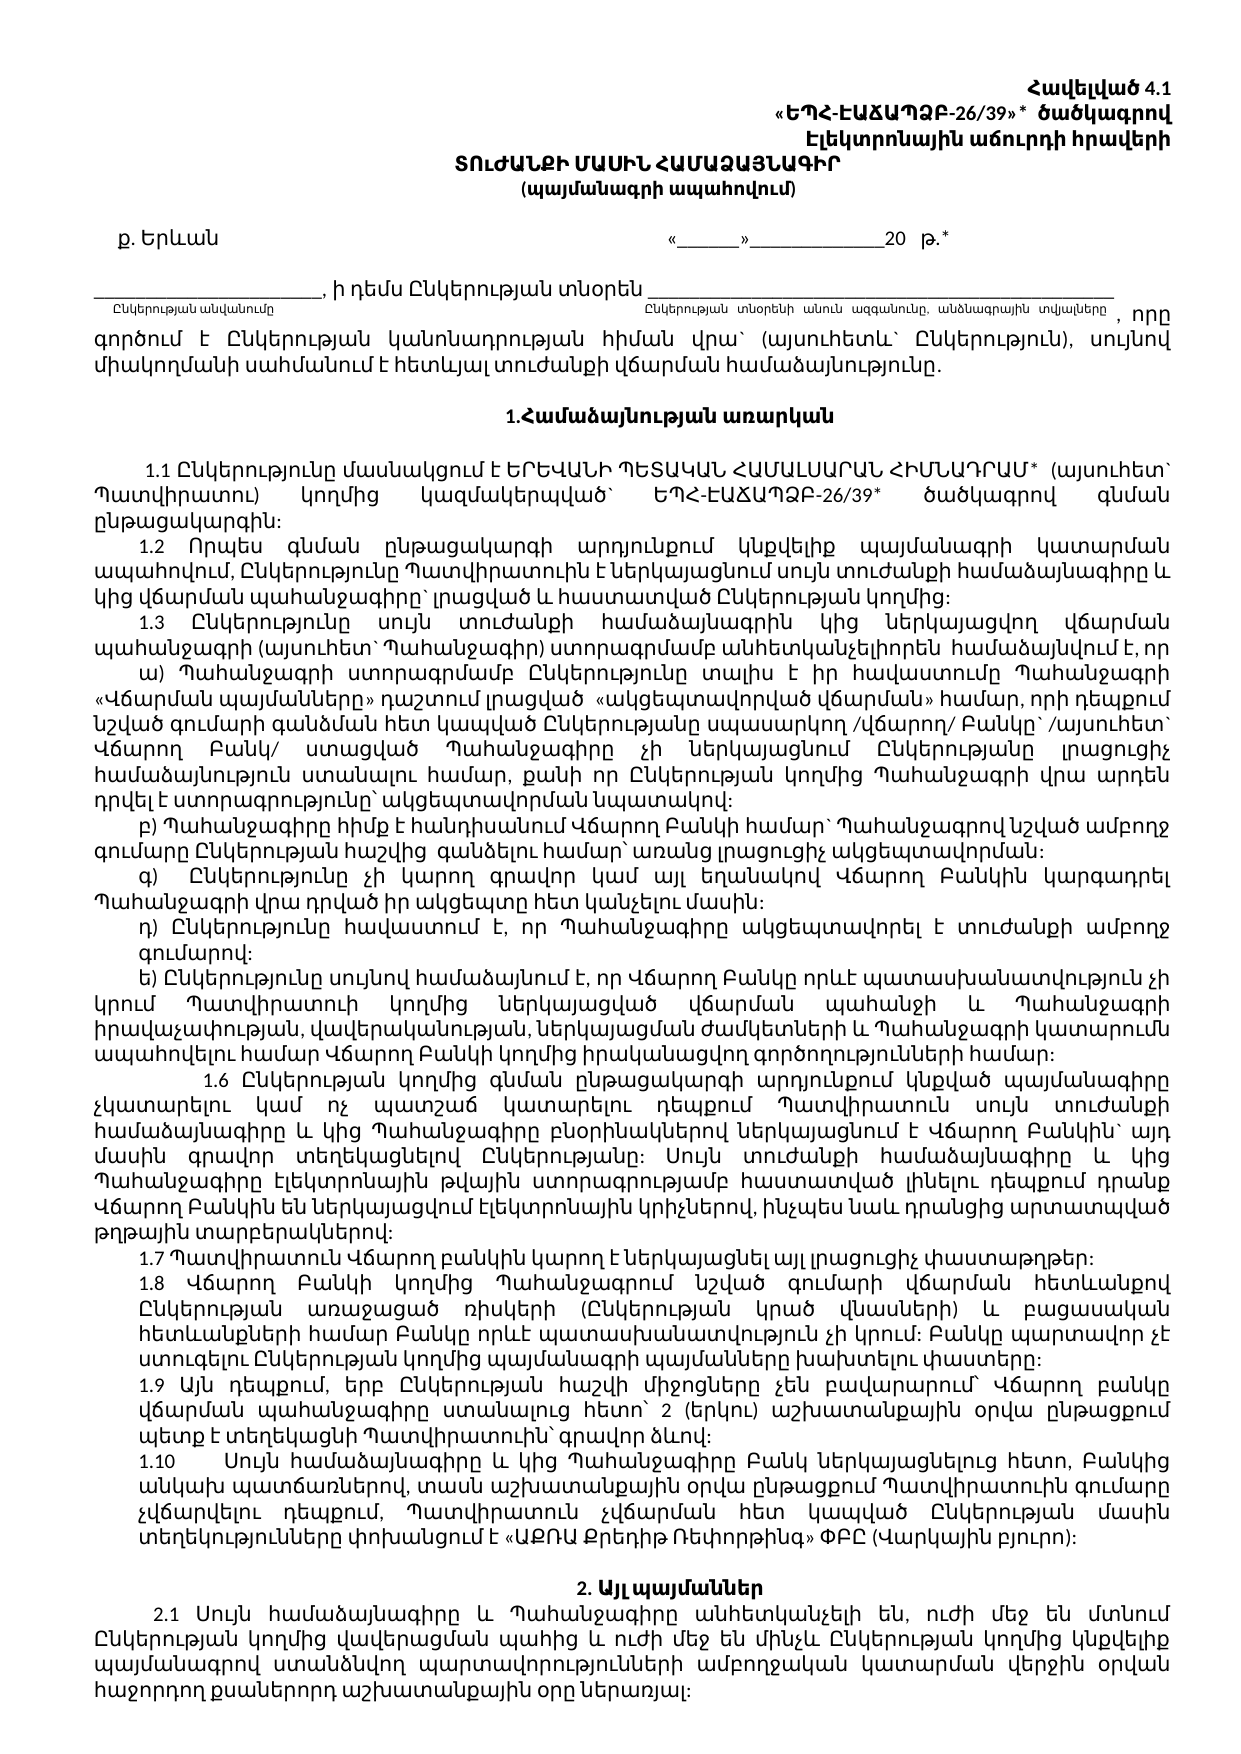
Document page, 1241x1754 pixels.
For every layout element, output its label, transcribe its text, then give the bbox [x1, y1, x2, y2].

text 1.1 Ընկերությունը մասնակցում է ԵՐԵՎԱՆԻ ՊԵՏԱԿԱՆ ՀԱՄԱԼՍԱՐԱՆ ՀԻՄՆԱԴՐԱՄ* (այսուհետ` Պատվիրատու) կողմից կազմակերպված` ԵՊՀ-ԷԱՃԱՊՁԲ-26/39* ծածկագրով գնման ընթացակարգին: [94, 457, 1171, 533]
text Էլեկտրոնային աճուրդի հրավերի [94, 126, 1171, 151]
text ՏՈւԺԱՆՔԻ ՄԱՍԻՆ ՀԱՄԱՁԱՅՆԱԳԻՐ [94, 151, 1171, 177]
text ք. Երևան «______»_____________20 թ.* [94, 225, 1171, 250]
text 1.2 Որպես գնման ընթացակարգի արդյունքում կնքվելիք պայմանագրի կատարման ապահովում, Ընկերությունը Պատվիրատուին է ներկայացնում սույն տուժանքի համաձայնագիրը և կից վճարման պահանջագիրը` լրացված և հաստատված Ընկերության կողմից: [94, 533, 1171, 609]
text գ) Ընկերությունը չի կարող գրավոր կամ այլ եղանակով Վճարող Բանկին կարգադրել Պահանջագրի վրա դրված իր ակցեպտը հետ կանչելու մասին: [94, 864, 1171, 914]
text 1.6 Ընկերության կողմից գնման ընթացակարգի արդյունքում կնքված պայմանագիրը չկատարելու կամ ոչ պատշաճ կատարելու դեպքում Պատվիրատուն սույն տուժանքի համաձայնագիրը և կից Պահանջագիրը բնօրինակներով ներկայացնում է Վճարող Բանկին` այդ մասին գրավոր տեղեկացնելով Ընկերությանը: Սույն տուժանքի համաձայնագիրը և կից Պահանջագիրը էլեկտրոնային թվային ստորագրությամբ հաստատված լինելու դեպքում դրանք Վճարող Բանկին են ներկայացվում էլեկտրոնային կրիչներով, ինչպես նաև դրանցից արտատպված թղթային տարբերակներով: [94, 1067, 1171, 1245]
text 1.10 Սույն համաձայնագիրը և կից Պահանջագիրը Բանկ ներկայացնելուց հետո, Բանկից անկախ պատճառներով, տասն աշխատանքային օրվա ընթացքում Պատվիրատուին գումարը չվճարվելու դեպքում, Պատվիրատուն չվճարման հետ կապված Ընկերության մասին տեղեկությունները փոխանցում է «ԱՔՌԱ Քրեդիթ Ռեփորթինգ» ՓԲԸ (Վարկային բյուրո): [138, 1448, 1171, 1550]
text ______________________, ի դեմս Ընկերության տնօրեն _____________________________________________ [94, 276, 1171, 301]
text 2.1 Սույն համաձայնագիրը և Պահանջագիրը անհետկանչելի են, ուժի մեջ են մտնում Ընկերության կողմից վավերացման պահից և ուժի մեջ են մինչև Ընկերության կողմից կնքվելիք պայմանագրով ստանձնվող պարտավորությունների ամբողջական կատարման վերջին օրվան հաջորդող քսաներորդ աշխատանքային օրը ներառյալ: [94, 1601, 1171, 1702]
text 1.7 Պատվիրատուն Վճարող բանկին կարող է ներկայացնել այլ լրացուցիչ փաստաթղթեր: [138, 1245, 1171, 1270]
text 1.Համաձայնության առարկան [169, 403, 1171, 428]
text ե) Ընկերությունը սույնով համաձայնում է, որ Վճարող Բանկը որևէ պատասխանատվություն չի կրում Պատվիրատուի կողմից ներկայացված վճարման պահանջի և Պահանջագրի իրավաչափության, վավերականության, ներկայացման ժամկետների և Պահանջագրի կատարումն ապահովելու համար Վճարող Բանկի կողմից իրականացվող գործողությունների համար: [94, 965, 1171, 1067]
text դ) Ընկերությունը հավաստում է, որ Պահանջագիրը ակցեպտավորել է տուժանքի ամբողջ գումարով: [138, 914, 1171, 965]
text Ընկերության անվանումը Ընկերության տնօրենի անուն ազգանունը, անձնագրային տվյալները , որը գործում է Ընկերության կանոնադրության հիման վրա` (այսուհետև` Ընկերություն), սույնով միակողմանի սահմանում է հետևյալ տուժանքի վճարման համաձայնությունը. [94, 301, 1171, 377]
text 2. Այլ պայմաններ [169, 1575, 1171, 1601]
text 1.8 Վճարող Բանկի կողմից Պահանջագրում նշված գումարի վճարման հետևանքով Ընկերության առաջացած ռիսկերի (Ընկերության կրած վնասների) և բացասական հետևանքների համար Բանկը որևէ պատասխանատվություն չի կրում: Բանկը պարտավոր չէ ստուգելու Ընկերության կողմից պայմանագրի պայմանները խախտելու փաստերը: [138, 1270, 1171, 1372]
text Հավելված 4.1 [94, 75, 1171, 100]
text (պայմանագրի ապահովում) [94, 177, 1171, 199]
text ա) Պահանջագրի ստորագրմամբ Ընկերությունը տալիս է իր հավաստումը Պահանջագրի «Վճարման պայմանները» դաշտում լրացված «ակցեպտավորված վճարման» համար, որի դեպքում նշված գումարի գանձման հետ կապված Ընկերությանը սպասարկող /վճարող/ Բանկը` /այսուհետ` Վճարող Բանկ/ ստացված Պահանջագիրը չի ներկայացնում Ընկերությանը լրացուցիչ համաձայնություն ստանալու համար, քանի որ Ընկերության կողմից Պահանջագրի վրա արդեն դրվել է ստորագրությունը՝ ակցեպտավորման նպատակով: [94, 660, 1171, 813]
text բ) Պահանջագիրը հիմք է հանդիսանում Վճարող Բանկի համար` Պահանջագրով նշված ամբողջ գումարը Ընկերության հաշվից գանձելու համար՝ առանց լրացուցիչ ակցեպտավորման: [94, 813, 1171, 864]
text 1.3 Ընկերությունը սույն տուժանքի համաձայնագրին կից ներկայացվող վճարման պահանջագրի (այսուհետ` Պահանջագիր) ստորագրմամբ անհետկանչելիորեն համաձայնվում է, որ [94, 609, 1171, 660]
text 1.9 Այն դեպքում, երբ Ընկերության հաշվի միջոցները չեն բավարարում՝ Վճարող բանկը վճարման պահանջագիրը ստանալուց հետո՝ 2 (երկու) աշխատանքային օրվա ընթացքում պետք է տեղեկացնի Պատվիրատուին՝ գրավոր ձևով: [138, 1372, 1171, 1448]
text «ԵՊՀ-ԷԱՃԱՊՁԲ-26/39»* ծածկագրով [94, 100, 1171, 126]
